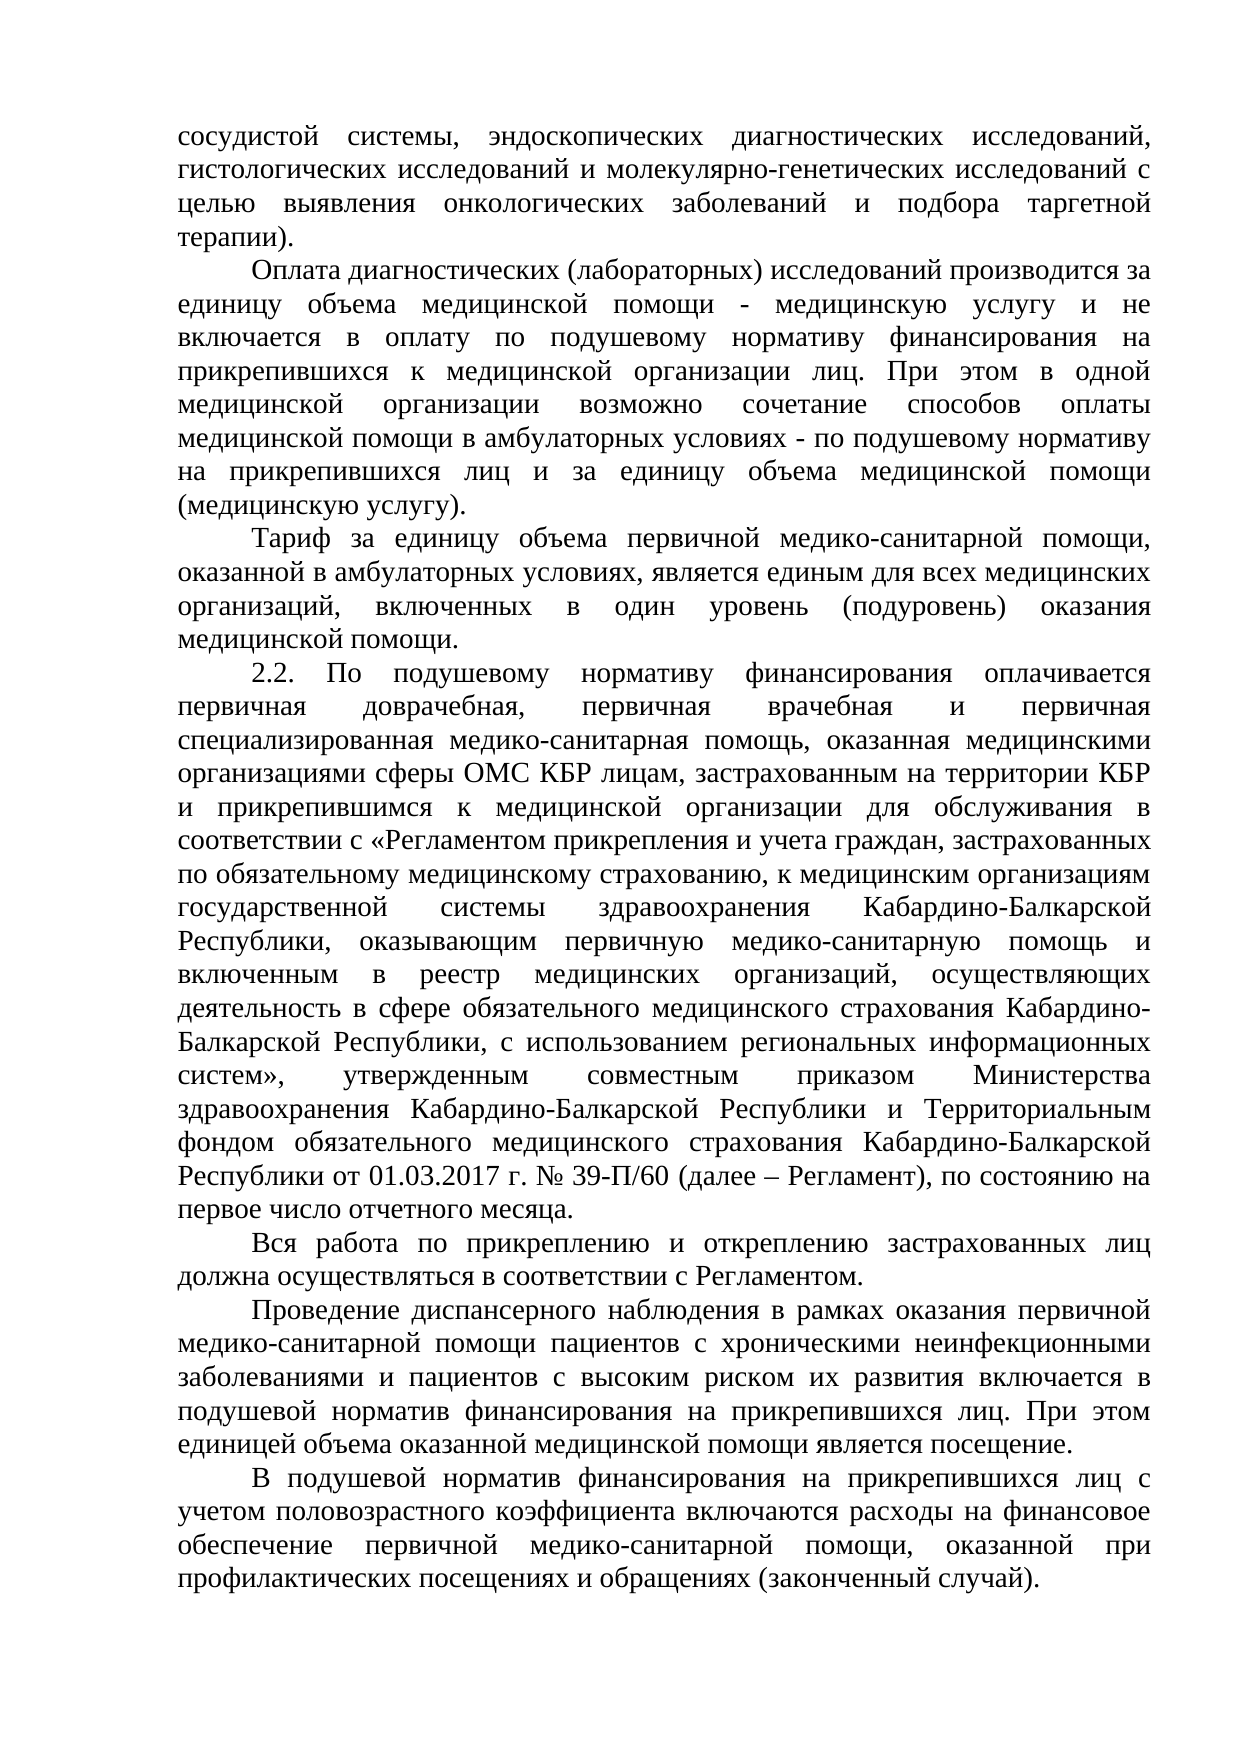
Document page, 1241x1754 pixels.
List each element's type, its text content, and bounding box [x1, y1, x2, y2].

text Проведение диспансерного наблюдения в рамках оказания первичной медико-санитарной помощи пациентов с хроническими неинфекционными заболеваниями и пациентов с высоким риском их развития включается в подушевой норматив финансирования на прикрепившихся лиц. При этом единицей объема оказанной медицинской помощи является посещение. [177, 1292, 1152, 1460]
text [177, 118, 1152, 252]
text В подушевой норматив финансирования на прикрепившихся лиц с учетом половозрастного коэффициента включаются расходы на финансовое обеспечение первичной медико-санитарной помощи, оказанной при профилактических посещениях и обращениях (законченный случай). [177, 1460, 1152, 1594]
text Вся работа по прикреплению и откреплению застрахованных лиц должна осуществляться в соответствии с Регламентом. [177, 1225, 1152, 1292]
text 2.2. По подушевому нормативу финансирования оплачивается первичная доврачебная, первичная врачебная и первичная специализированная медико-санитарная помощь, оказанная медицинскими организациями сферы ОМС КБР лицам, застрахованным на территории КБР и прикрепившимся к медицинской организации для обслуживания в соответствии с «Регламентом прикрепления и учета граждан, застрахованных по обязательному медицинскому страхованию, к медицинским организациям государственной системы здравоохранения Кабардино-Балкарской Республики, оказывающим первичную медико-санитарную помощь и включенным в реестр медицинских организаций, осуществляющих деятельность в сфере обязательного медицинского страхования Кабардино-Балкарской Республики, с использованием региональных информационных систем», утвержденным совместным приказом Министерства здравоохранения Кабардино-Балкарской Республики и Территориальным фондом обязательного медицинского страхования Кабардино-Балкарской Республики от 01.03.2017 г. № 39-П/60 (далее – Регламент), по состоянию на первое число отчетного месяца. [177, 655, 1152, 1225]
text Тариф за единицу объема первичной медико-санитарной помощи, оказанной в амбулаторных условиях, является единым для всех медицинских организаций, включенных в один уровень (подуровень) оказания медицинской помощи. [177, 521, 1152, 655]
text Оплата диагностических (лабораторных) исследований производится за единицу объема медицинской помощи - медицинскую услугу и не включается в оплату по подушевому нормативу финансирования на прикрепившихся к медицинской организации лиц. При этом в одной медицинской организации возможно сочетание способов оплаты медицинской помощи в амбулаторных условиях - по подушевому нормативу на прикрепившихся лиц и за единицу объема медицинской помощи (медицинскую услугу). [177, 252, 1152, 521]
